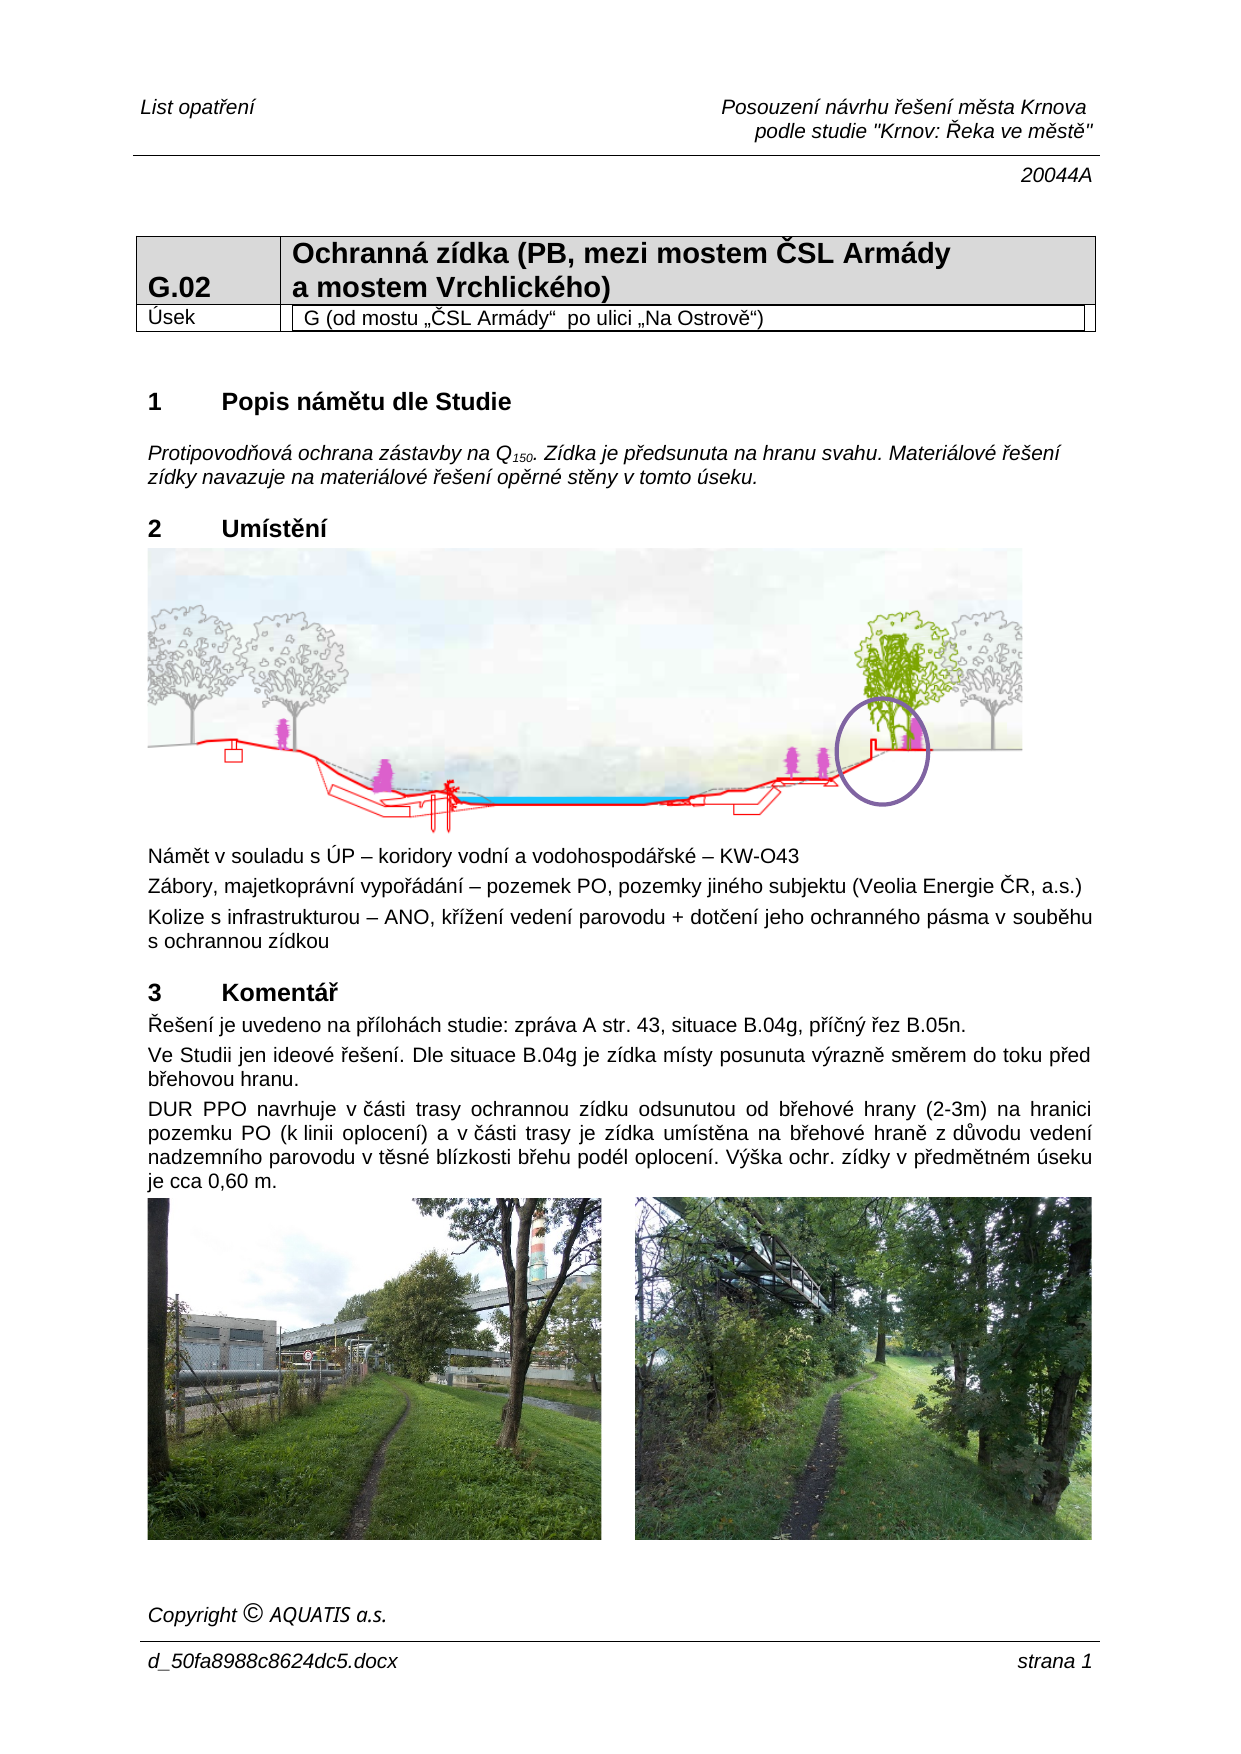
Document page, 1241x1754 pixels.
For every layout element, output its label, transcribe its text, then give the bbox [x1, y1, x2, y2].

text Řešení je uvedeno na přílohách studie: zpráva A str. 43, situace B.04g, příčný řez B.05n. [148, 1012, 1092, 1036]
text 1 Popis námětu dle Studie [148, 387, 1092, 416]
text Námět v souladu s ÚP – koridory vodní a vodohospodářské – KW-O43 [148, 844, 1092, 868]
table_header G.02 [137, 237, 280, 304]
text Protipovodňová ochrana zástavby na Q150. Zídka je předsunuta na hranu svahu. Materiálové řešení zídky navazuje na materiálové řešení opěrné stěny v tomto úseku. [148, 441, 1092, 489]
table_cell [281, 305, 292, 331]
picture [147, 1198, 602, 1540]
table_header Ochranná zídka (PB, mezi mostem ČSL Armády a mostem Vrchlického) [281, 237, 1095, 304]
picture [147, 548, 1023, 838]
text Zábory, majetkoprávní vypořádání – pozemek PO, pozemky jiného subjektu (Veolia Energie ČR, a.s.) [148, 874, 1092, 898]
text Ve Studii jen ideové řešení. Dle situace B.04g je zídka místy posunuta výrazně směrem do toku před břehovou hranu. [148, 1043, 1092, 1091]
text DUR PPO navrhuje v části trasy ochrannou zídku odsunutou od břehové hrany (2-3m) na hranici pozemku PO (k linii oplocení) a v části trasy je zídka umístěna na břehové hraně z důvodu vedení nadzemního parovodu v těsné blízkosti břehu podél oplocení. Výška ochr. zídky v předmětném úseku je cca 0,60 m. [148, 1097, 1092, 1193]
text 3 Komentář [148, 977, 1092, 1006]
table_cell Úsek [137, 305, 280, 331]
table_cell [1085, 305, 1095, 331]
table_cell [293, 306, 1084, 330]
picture [635, 1197, 1092, 1540]
text Kolize s infrastrukturou – ANO, křížení vedení parovodu + dotčení jeho ochranného pásma v souběhu s ochrannou zídkou [148, 904, 1092, 952]
text 2 Umístění [148, 514, 1092, 542]
